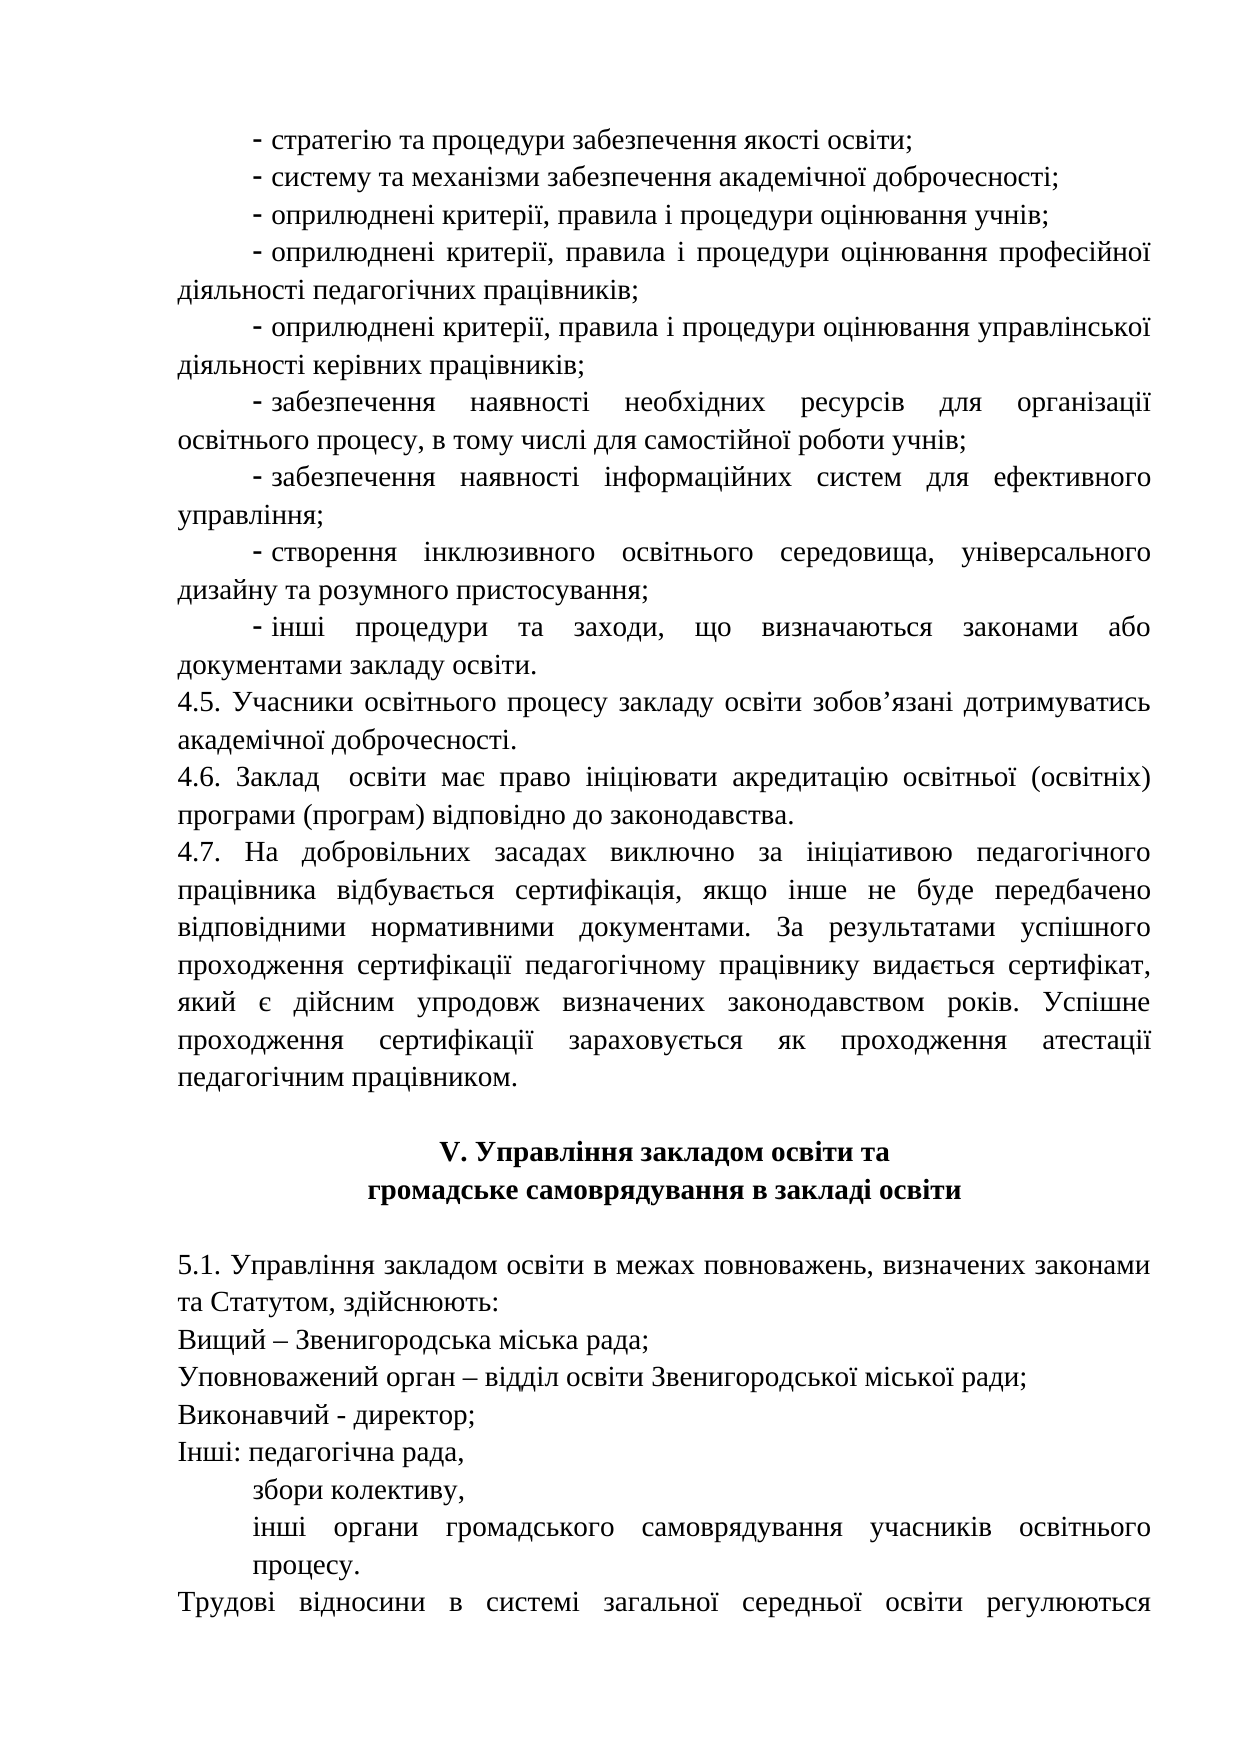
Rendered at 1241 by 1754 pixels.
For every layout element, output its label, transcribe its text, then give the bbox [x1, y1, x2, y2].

text Уповноважений орган – відділ освіти Звенигородської міської ради; [177, 1356, 1152, 1393]
list оприлюднені критерії, правила і процедури оцінювання управлінської діяльності керівних працівників; [177, 306, 1152, 381]
text Виконавчий - директор; [177, 1393, 1152, 1431]
list забезпечення наявності необхідних ресурсів для організації освітнього процесу, в тому числі для самостійної роботи учнів; [177, 381, 1152, 456]
list систему та механізми забезпечення академічної доброчесності; [177, 156, 1152, 193]
text 4.5. Учасники освітнього процесу закладу освіти зобов’язані дотримуватись академічної доброчесності. [177, 681, 1152, 756]
text збори колективу, [252, 1468, 1152, 1506]
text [177, 1581, 1152, 1618]
list забезпечення наявності інформаційних систем для ефективного управління; [177, 456, 1152, 531]
text 4.6. Заклад освіти має право ініціювати акредитацію освітньої (освітніх) програми (програм) відповідно до законодавства. [177, 756, 1152, 831]
text 5.1. Управління закладом освіти в межах повноважень, визначених законами та Статутом, здійснюють: [177, 1243, 1152, 1318]
text 4.7. На добровільних засадах виключно за ініціативою педагогічного працівника відбувається сертифікація, якщо інше не буде передбачено відповідними нормативними документами. За результатами успішного проходження сертифікації педагогічному працівнику видається сертифікат, який є дійсним упродовж визначених законодавством років. Успішне проходження сертифікації зараховується як проходження атестації педагогічним працівником. [177, 831, 1152, 1093]
list стратегію та процедури забезпечення якості освіти; [177, 118, 1152, 156]
text інші органи громадського самоврядування учасників освітнього процесу. [252, 1506, 1152, 1581]
list оприлюднені критерії, правила і процедури оцінювання учнів; [177, 193, 1152, 231]
text V. Управління закладом освіти та громадське самоврядування в закладі освіти [177, 1131, 1152, 1206]
text Вищий – Звенигородська міська рада; [177, 1318, 1152, 1356]
list створення інклюзивного освітнього середовища, універсального дизайну та розумного пристосування; [177, 531, 1152, 606]
list оприлюднені критерії, правила і процедури оцінювання професійної діяльності педагогічних працівників; [177, 231, 1152, 306]
list інші процедури та заходи, що визначаються законами або документами закладу освіти. [177, 606, 1152, 681]
text Інші: педагогічна рада, [177, 1431, 1152, 1468]
